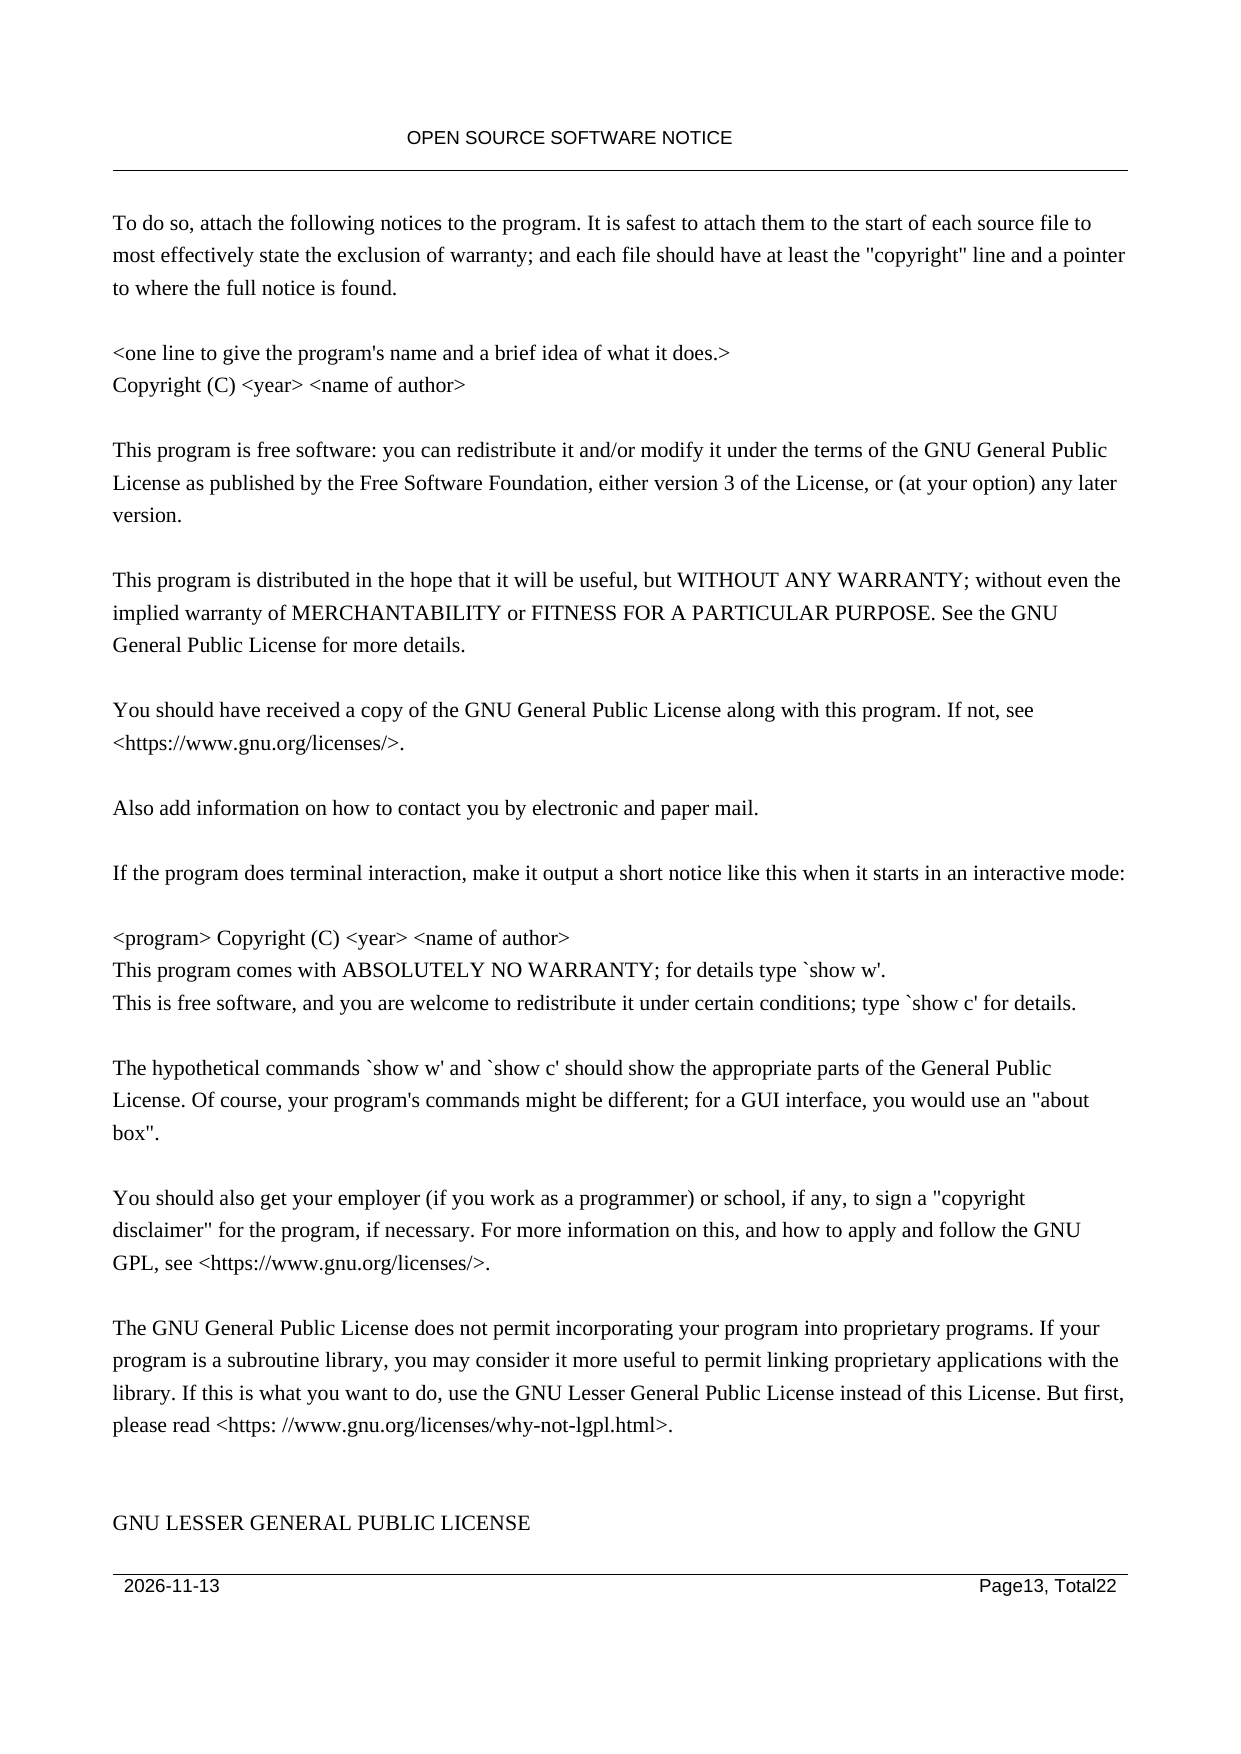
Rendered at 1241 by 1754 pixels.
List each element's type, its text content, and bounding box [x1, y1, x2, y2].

text You should also get your employer (if you work as a programmer) or school, if any, to sign a "copyright disclaimer" for the program, if necessary. For more information on this, and how to apply and follow the GNU GPL, see <https://www.gnu.org/licenses/>. [112, 1181, 1128, 1279]
text <one line to give the program's name and a brief idea of what it does.> [112, 336, 1128, 369]
text You should have received a copy of the GNU General Public License along with this program. If not, see <https://www.gnu.org/licenses/>. [112, 694, 1128, 759]
text This program comes with ABSOLUTELY NO WARRANTY; for details type `show w'. [112, 954, 1128, 986]
text <program> Copyright (C) <year> <name of author> [112, 921, 1128, 954]
text The GNU General Public License does not permit incorporating your program into proprietary programs. If your program is a subroutine library, you may consider it more useful to permit linking proprietary applications with the library. If this is what you want to do, use the GNU Lesser General Public License instead of this License. But first, please read <https: //www.gnu.org/licenses/why-not-lgpl.html>. [112, 1311, 1128, 1441]
text This is free software, and you are welcome to redistribute it under certain conditions; type `show c' for details. [112, 986, 1128, 1019]
text If the program does terminal interaction, make it output a short notice like this when it starts in an interactive mode: [112, 856, 1128, 889]
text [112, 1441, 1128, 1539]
text To do so, attach the following notices to the program. It is safest to attach them to the start of each source file to most effectively state the exclusion of warranty; and each file should have at least the "copyright" line and a pointer to where the full notice is found. [112, 206, 1128, 304]
text This program is free software: you can redistribute it and/or modify it under the terms of the GNU General Public License as published by the Free Software Foundation, either version 3 of the License, or (at your option) any later version. [112, 434, 1128, 531]
text Copyright (C) <year> <name of author> [112, 369, 1128, 401]
text This program is distributed in the hope that it will be useful, but WITHOUT ANY WARRANTY; without even the implied warranty of MERCHANTABILITY or FITNESS FOR A PARTICULAR PURPOSE. See the GNU General Public License for more details. [112, 564, 1128, 661]
text Also add information on how to contact you by electronic and paper mail. [112, 791, 1128, 824]
text The hypothetical commands `show w' and `show c' should show the appropriate parts of the General Public License. Of course, your program's commands might be different; for a GUI interface, you would use an "about box". [112, 1051, 1128, 1149]
